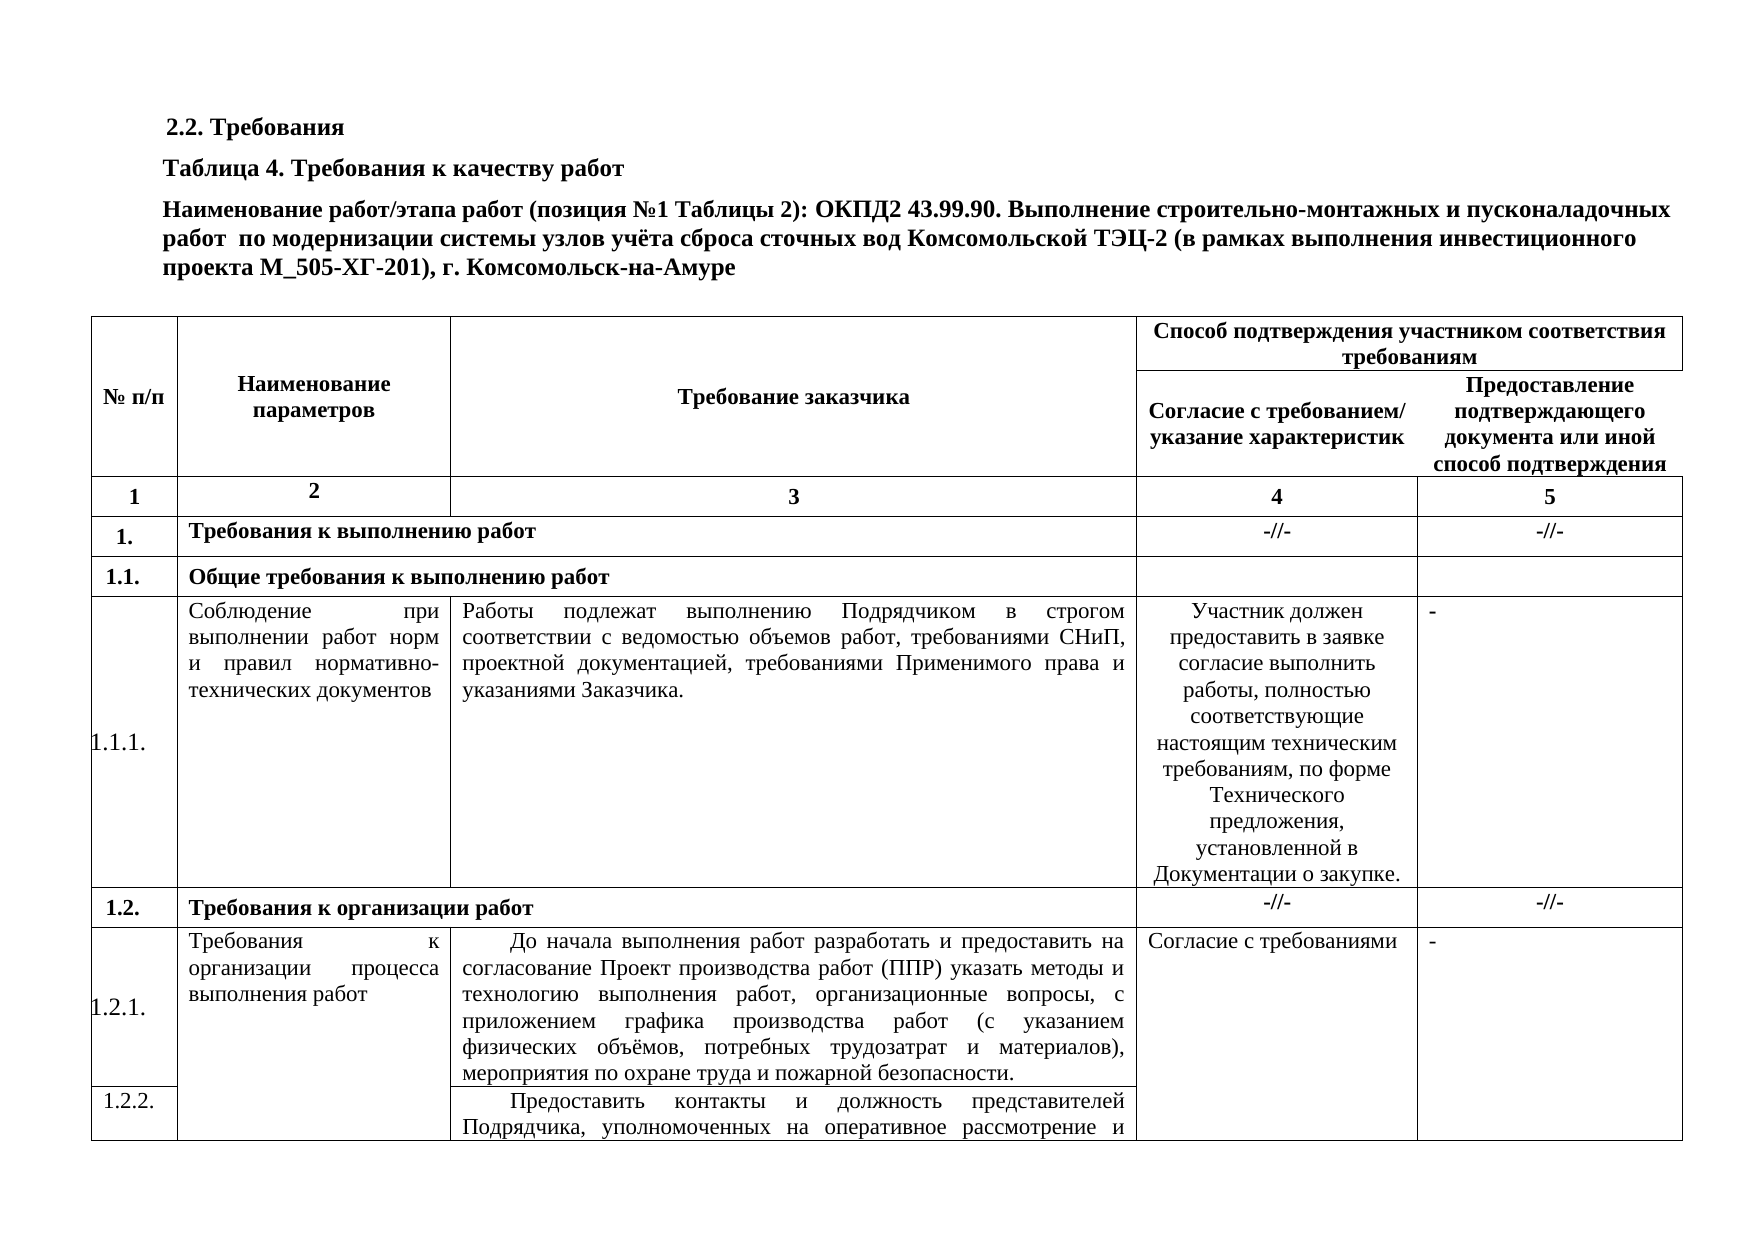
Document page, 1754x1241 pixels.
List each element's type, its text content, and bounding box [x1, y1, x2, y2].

table_cell Требования к организации работ [178, 888, 1136, 927]
table_cell 1 [92, 477, 177, 516]
subtitle Таблица 4. Требования к качеству работ [103, 153, 1695, 182]
table_header № п/п [92, 317, 177, 476]
table_cell 4 [1137, 477, 1417, 516]
table_header Наименование параметров [178, 317, 450, 476]
table_cell Участник должен предоставить в заявке согласие выполнить работы, полностью соответствующие настоящим техническим требованиям, по форме Технического предложения, установленной в Документации о закупке. [1137, 597, 1417, 887]
table_cell Согласие с требованиями [1137, 928, 1417, 1139]
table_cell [451, 1087, 1136, 1139]
table_cell Требования к организации процесса выполнения работ [178, 928, 450, 1139]
table_cell Соблюдение при выполнении работ норм и правил нормативно-технических документов [178, 597, 450, 887]
table_cell [92, 888, 177, 927]
table_cell [1137, 557, 1417, 596]
table_cell -//- [1137, 888, 1417, 927]
table_cell 3 [451, 477, 1136, 516]
table_cell [92, 517, 177, 556]
table_cell -//- [1418, 517, 1682, 556]
table_cell [1418, 557, 1682, 596]
table_cell Работы подлежат выполнению Подрядчиком в строгом соответствии с ведомостью объемов работ, требованиями СНиП, проектной документацией, требованиями Применимого права и указаниями Заказчика. [451, 597, 1136, 887]
table_cell Требования к выполнению работ [178, 517, 1136, 556]
table_cell [92, 597, 177, 887]
subtitle Наименование работ/этапа работ (позиция №1 Таблицы 2): ОКПД2 43.99.90. Выполнение строительно-монтажных и пусконаладочных работ по модернизации системы узлов учёта сброса сточных вод Комсомольской ТЭЦ-2 (в рамках выполнения инвестиционного проекта М_505-ХГ-201), г. Комсомольск-на-Амуре [162, 194, 1695, 281]
table_header Требование заказчика [451, 317, 1136, 476]
table_cell - [1418, 597, 1682, 887]
table_cell [92, 557, 177, 596]
table_cell 1.2.2. [92, 1087, 177, 1139]
table_cell Предоставление подтверждающего документа или иной способ подтверждения [1417, 371, 1682, 476]
subtitle 2.2. Требования [103, 112, 1695, 141]
table_cell До начала выполнения работ разработать и предоставить на согласование Проект производства работ (ППР) указать методы и технологию выполнения работ, организационные вопросы, с приложением графика производства работ (с указанием физических объёмов, потребных трудозатрат и материалов), мероприятия по охране труда и пожарной безопасности. [451, 928, 1136, 1086]
table_cell 5 [1418, 477, 1682, 516]
table_cell Согласие с требованием/ указание характеристик [1137, 371, 1417, 476]
table_header Способ подтверждения участником соответствия требованиям [1137, 317, 1682, 369]
table_cell [92, 928, 177, 1086]
table_cell 2 [178, 477, 450, 516]
table_cell -//- [1137, 517, 1417, 556]
table_cell -//- [1418, 888, 1682, 927]
table_cell Общие требования к выполнению работ [178, 557, 1136, 596]
table_cell - [1418, 928, 1682, 1139]
